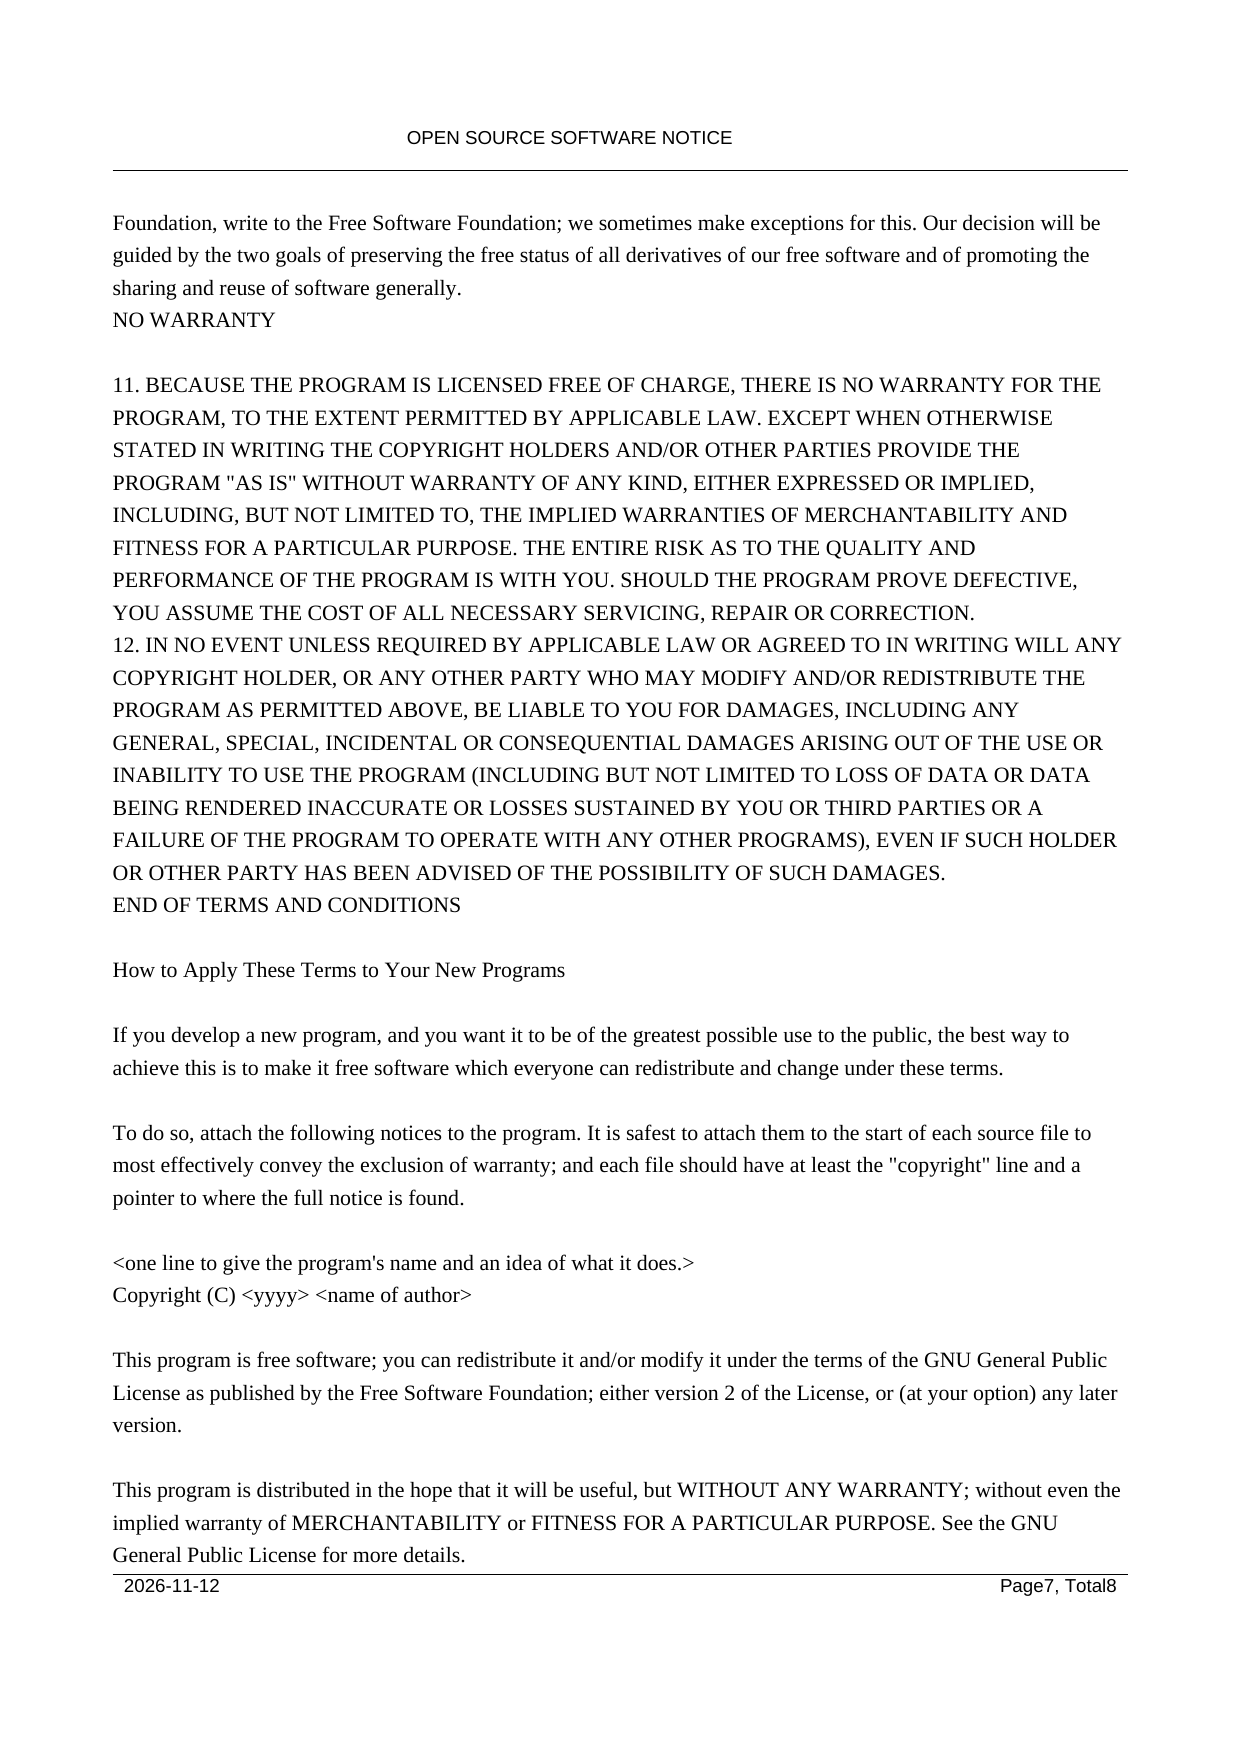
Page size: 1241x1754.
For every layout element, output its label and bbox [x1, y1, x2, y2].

text [112, 206, 1128, 1571]
